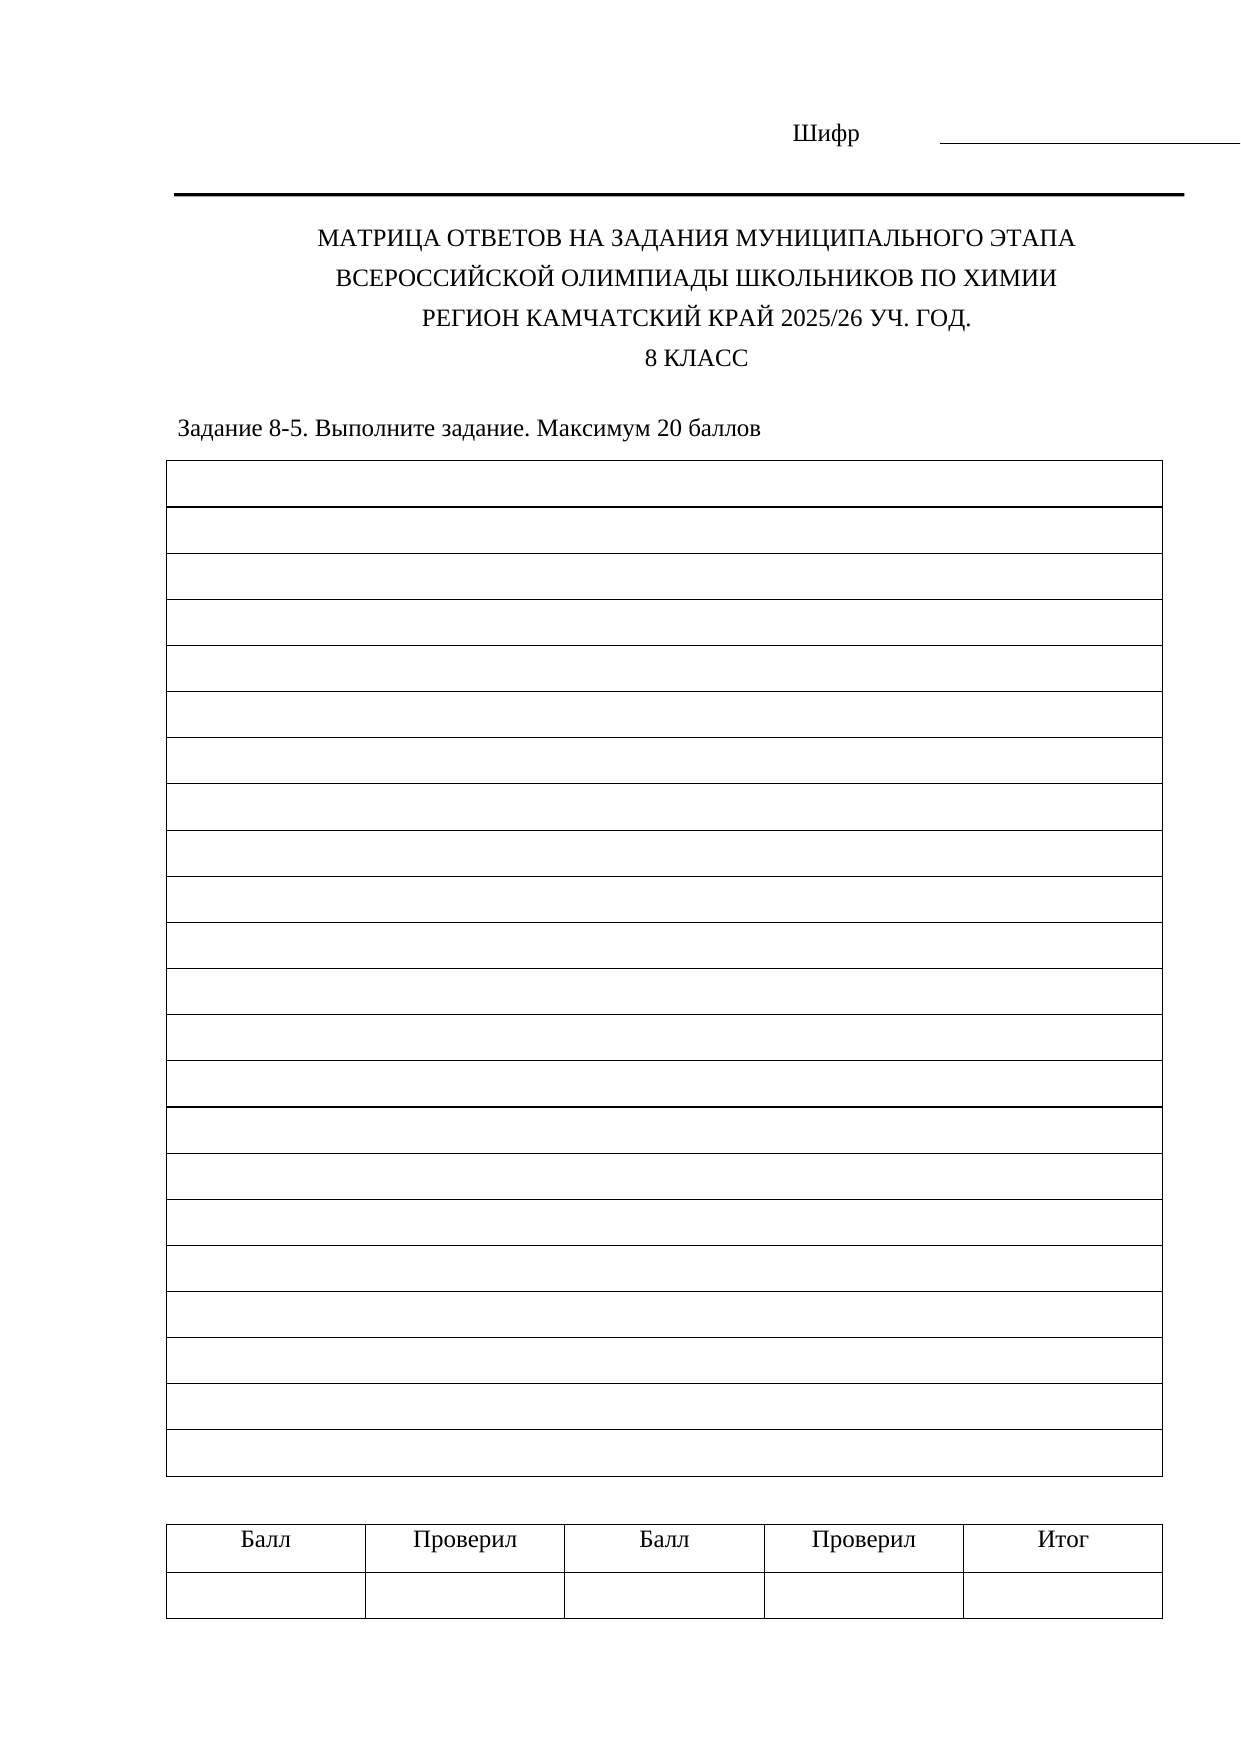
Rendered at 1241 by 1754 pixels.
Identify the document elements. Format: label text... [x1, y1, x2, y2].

table_cell [765, 1573, 963, 1618]
table_cell [366, 1573, 564, 1618]
table_cell [167, 1061, 1162, 1106]
table_header Итог [964, 1525, 1162, 1572]
text всероссийской олимпиады школьников по химии [211, 263, 1181, 292]
text Шифр [792, 118, 1181, 147]
text 8 класс [212, 343, 1181, 372]
table_header Балл [167, 1525, 365, 1572]
table_cell [167, 554, 1162, 599]
table_cell [167, 1246, 1162, 1291]
table_cell [167, 831, 1162, 876]
table_cell [964, 1573, 1162, 1618]
table_cell [565, 1573, 764, 1618]
text Задание 8-5. Выполните задание. Максимум 20 баллов [177, 413, 1181, 441]
table_cell [167, 738, 1162, 783]
table_cell [167, 923, 1162, 968]
table_cell [167, 969, 1162, 1014]
table_cell [167, 1430, 1162, 1476]
table_cell [167, 1384, 1162, 1429]
table_cell [167, 692, 1162, 737]
table_cell [167, 877, 1162, 922]
table_cell [167, 1573, 365, 1618]
text Матрица ответов на задания муниципального этапа [212, 226, 1181, 251]
table_header Проверил [765, 1525, 963, 1572]
table_header Проверил [366, 1525, 564, 1572]
table_cell [167, 600, 1162, 645]
table_header [167, 461, 1162, 506]
text Регион Камчатский край 2025/26 уч. год. [212, 303, 1181, 332]
table_cell [167, 508, 1162, 553]
table_cell [167, 784, 1162, 829]
table_cell [167, 1338, 1162, 1383]
table_cell [167, 1108, 1162, 1152]
table_cell [167, 1154, 1162, 1199]
table_header Балл [565, 1525, 764, 1572]
table_cell [167, 1292, 1162, 1337]
table_cell [167, 1015, 1162, 1060]
table_cell [167, 1200, 1162, 1245]
table_cell [167, 646, 1162, 691]
